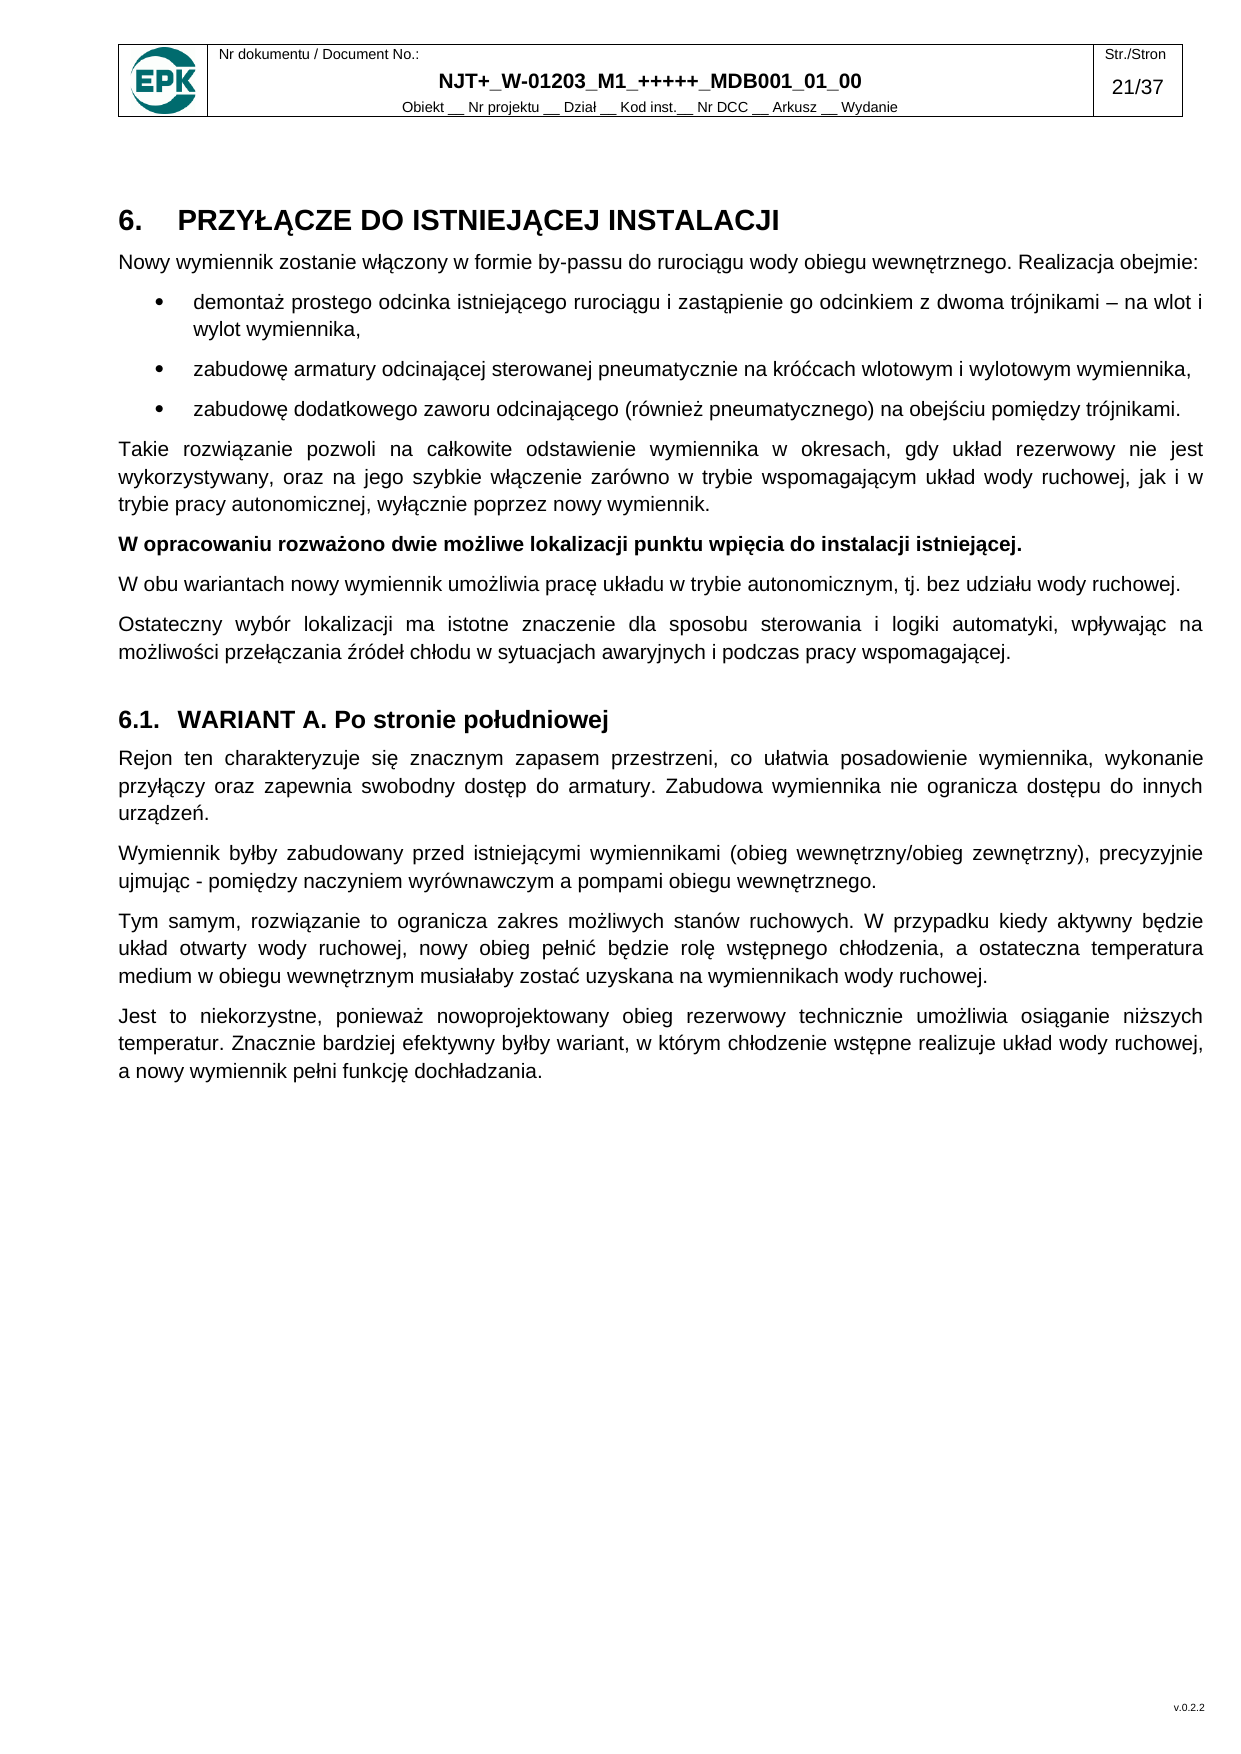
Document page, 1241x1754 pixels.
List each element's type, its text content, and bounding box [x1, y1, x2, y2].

text PRZYŁĄCZE DO ISTNIEJĄCEJ INSTALACJI [118, 203, 1205, 237]
text WARIANT A. Po stronie południowej [118, 705, 1205, 733]
text Nowy wymiennik zostanie włączony w formie by-passu do rurociągu wody obiegu wewnętrznego. Realizacja obejmie: [118, 249, 1205, 273]
text Rejon ten charakteryzuje się znacznym zapasem przestrzeni, co ułatwia posadowienie wymiennika, wykonanie przyłączy oraz zapewnia swobodny dostęp do armatury. Zabudowa wymiennika nie ogranicza dostępu do innych urządzeń. [118, 746, 1205, 825]
picture [130, 47, 196, 114]
text Wymiennik byłby zabudowany przed istniejącymi wymiennikami (obieg wewnętrzny/obieg zewnętrzny), precyzyjnie ujmując - pomiędzy naczyniem wyrównawczym a pompami obiegu wewnętrznego. [118, 841, 1205, 892]
text W obu wariantach nowy wymiennik umożliwia pracę układu w trybie autonomicznym, tj. bez udziału wody ruchowej. [118, 572, 1205, 596]
text Ostateczny wybór lokalizacji ma istotne znaczenie dla sposobu sterowania i logiki automatyki, wpływając na możliwości przełączania źródeł chłodu w sytuacjach awaryjnych i podczas pracy wspomagającej. [118, 612, 1205, 664]
list zabudowę armatury odcinającej sterowanej pneumatycznie na króćcach wlotowym i wylotowym wymiennika, [156, 357, 1205, 381]
text Takie rozwiązanie pozwoli na całkowite odstawienie wymiennika w okresach, gdy układ rezerwowy nie jest wykorzystywany, oraz na jego szybkie włączenie zarówno w trybie wspomagającym układ wody ruchowej, jak i w trybie pracy autonomicznej, wyłącznie poprzez nowy wymiennik. [118, 437, 1205, 516]
list zabudowę dodatkowego zaworu odcinającego (również pneumatycznego) na obejściu pomiędzy trójnikami. [156, 397, 1205, 421]
text W opracowaniu rozważono dwie możliwe lokalizacji punktu wpięcia do instalacji istniejącej. [118, 532, 1205, 556]
text Tym samym, rozwiązanie to ogranicza zakres możliwych stanów ruchowych. W przypadku kiedy aktywny będzie układ otwarty wody ruchowej, nowy obieg pełnić będzie rolę wstępnego chłodzenia, a ostateczna temperatura medium w obiegu wewnętrznym musiałaby zostać uzyskana na wymiennikach wody ruchowej. [118, 908, 1205, 987]
text Jest to niekorzystne, ponieważ nowoprojektowany obieg rezerwowy technicznie umożliwia osiąganie niższych temperatur. Znacznie bardziej efektywny byłby wariant, w którym chłodzenie wstępne realizuje układ wody ruchowej, a nowy wymiennik pełni funkcję dochładzania. [118, 1003, 1205, 1082]
list demontaż prostego odcinka istniejącego rurociągu i zastąpienie go odcinkiem z dwoma trójnikami – na wlot i wylot wymiennika, [156, 289, 1205, 341]
